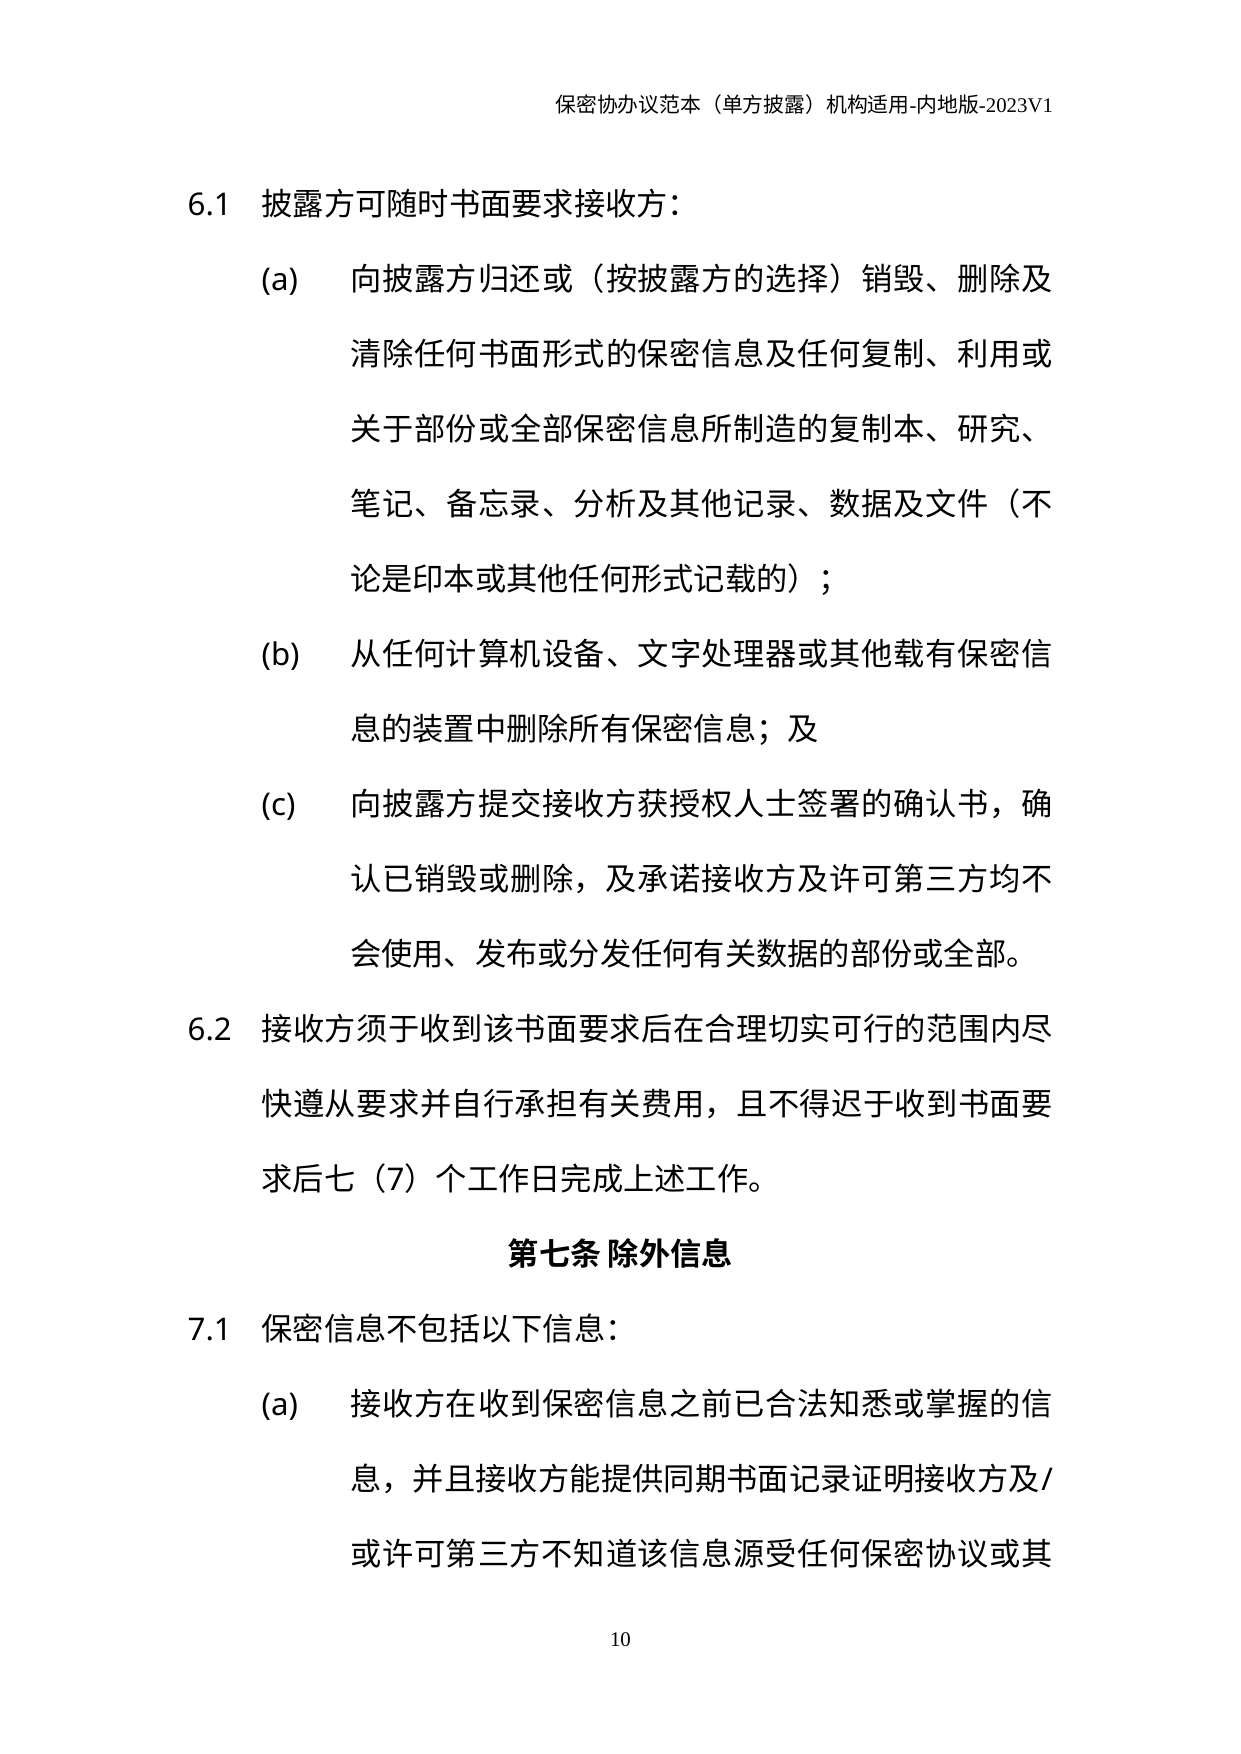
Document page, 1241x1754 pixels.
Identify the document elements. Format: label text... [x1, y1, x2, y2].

list 向披露方提交接收方获授权人士签署的确认书，确认已销毁或删除，及承诺接收方及许可第三方均不会使用、发布或分发任何有关数据的部份或全部。 [261, 764, 1053, 989]
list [261, 1364, 1053, 1589]
list 披露方可随时书面要求接收方： [187, 164, 1053, 239]
list 从任何计算机设备、文字处理器或其他载有保密信息的装置中删除所有保密信息；及 [261, 614, 1053, 764]
list 向披露方归还或（按披露方的选择）销毁、删除及清除任何书面形式的保密信息及任何复制、利用或关于部份或全部保密信息所制造的复制本、研究、笔记、备忘录、分析及其他记录、数据及文件（不论是印本或其他任何形式记载的）； [261, 239, 1053, 614]
list 接收方须于收到该书面要求后在合理切实可行的范围内尽快遵从要求并自行承担有关费用，且不得迟于收到书面要求后七（7）个工作日完成上述工作。 [187, 989, 1053, 1214]
list 保密信息不包括以下信息： [187, 1289, 1053, 1364]
text 第七条 除外信息 [187, 1214, 1053, 1289]
